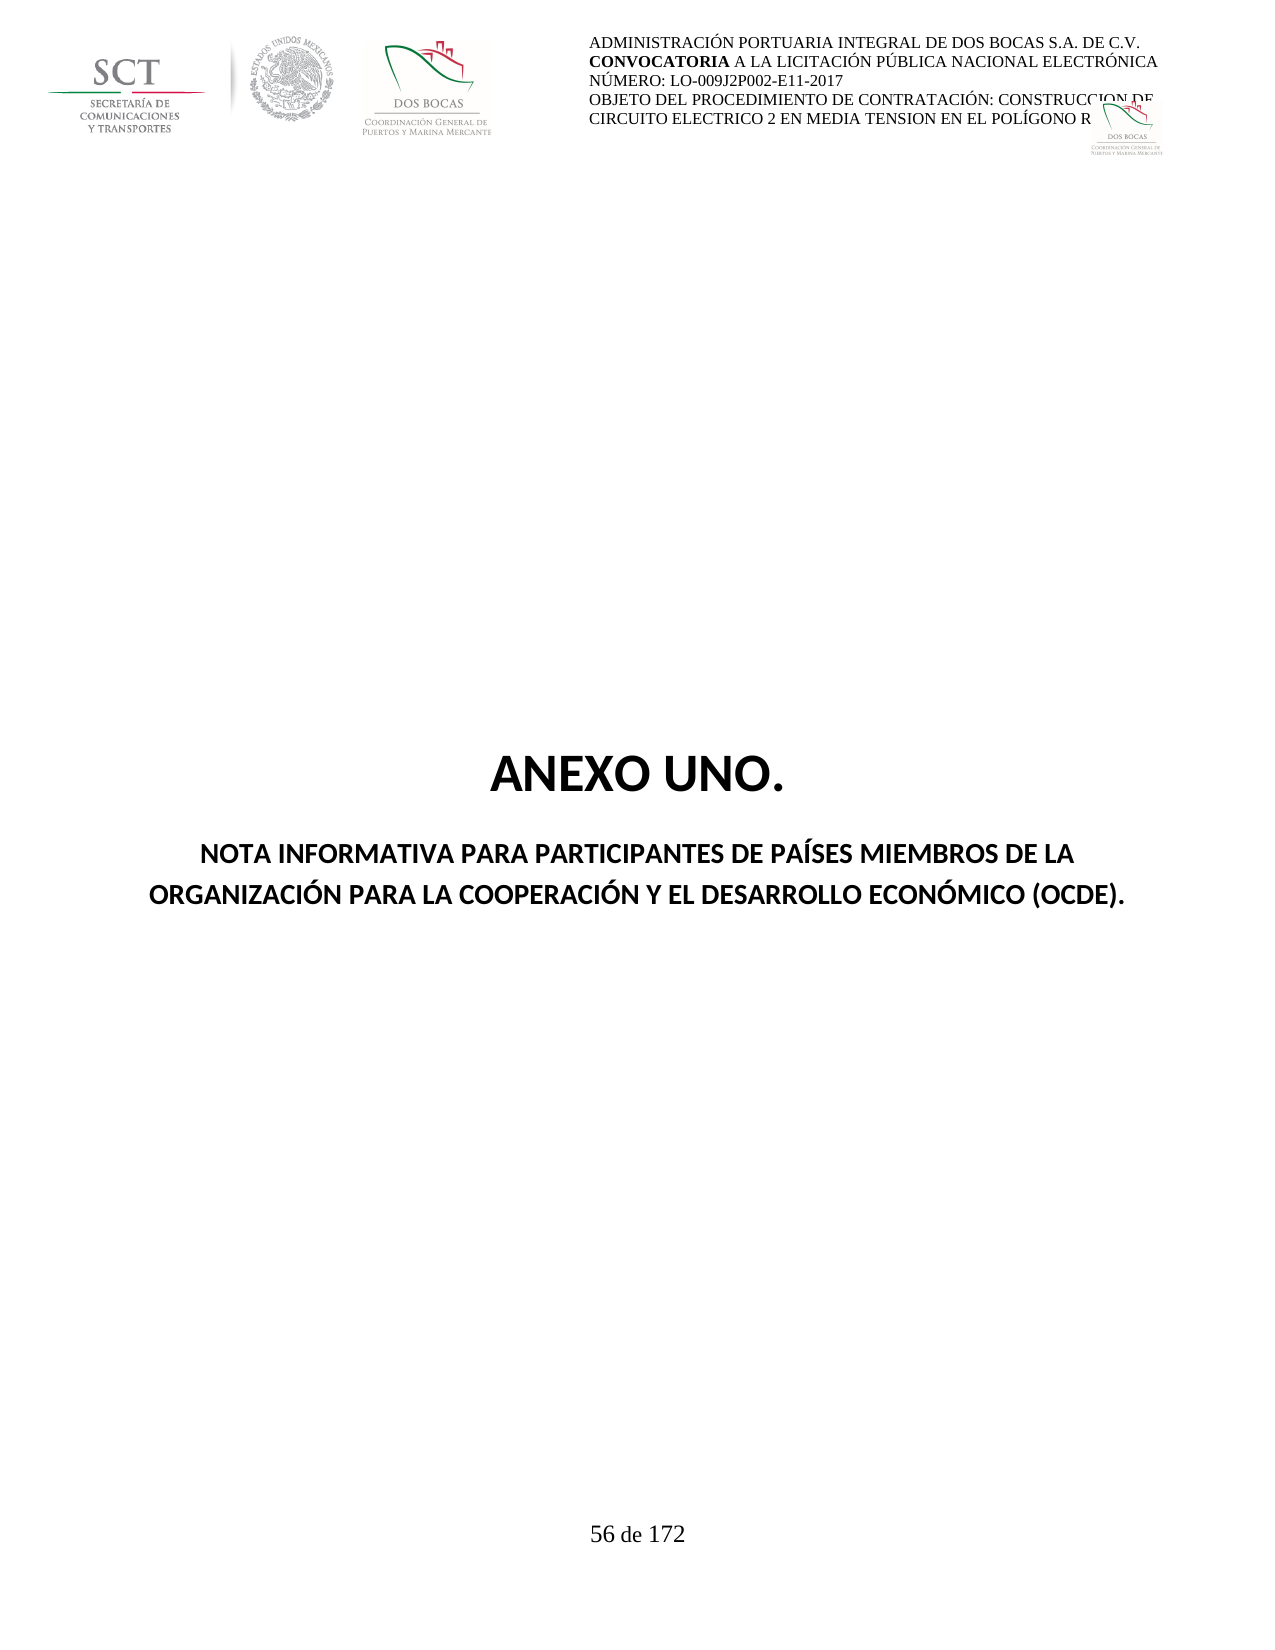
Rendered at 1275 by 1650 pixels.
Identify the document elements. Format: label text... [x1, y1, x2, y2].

picture [362, 41, 492, 137]
text ANEXO UNO. [112, 738, 1162, 804]
text NOTA INFORMATIVA PARA PARTICIPANTES DE PAÍSES MIEMBROS DE LA ORGANIZACIÓN PARA LA COOPERACIÓN Y EL DESARROLLO ECONÓMICO (OCDE). [112, 835, 1162, 912]
picture [32, 21, 342, 137]
picture [1090, 101, 1163, 155]
